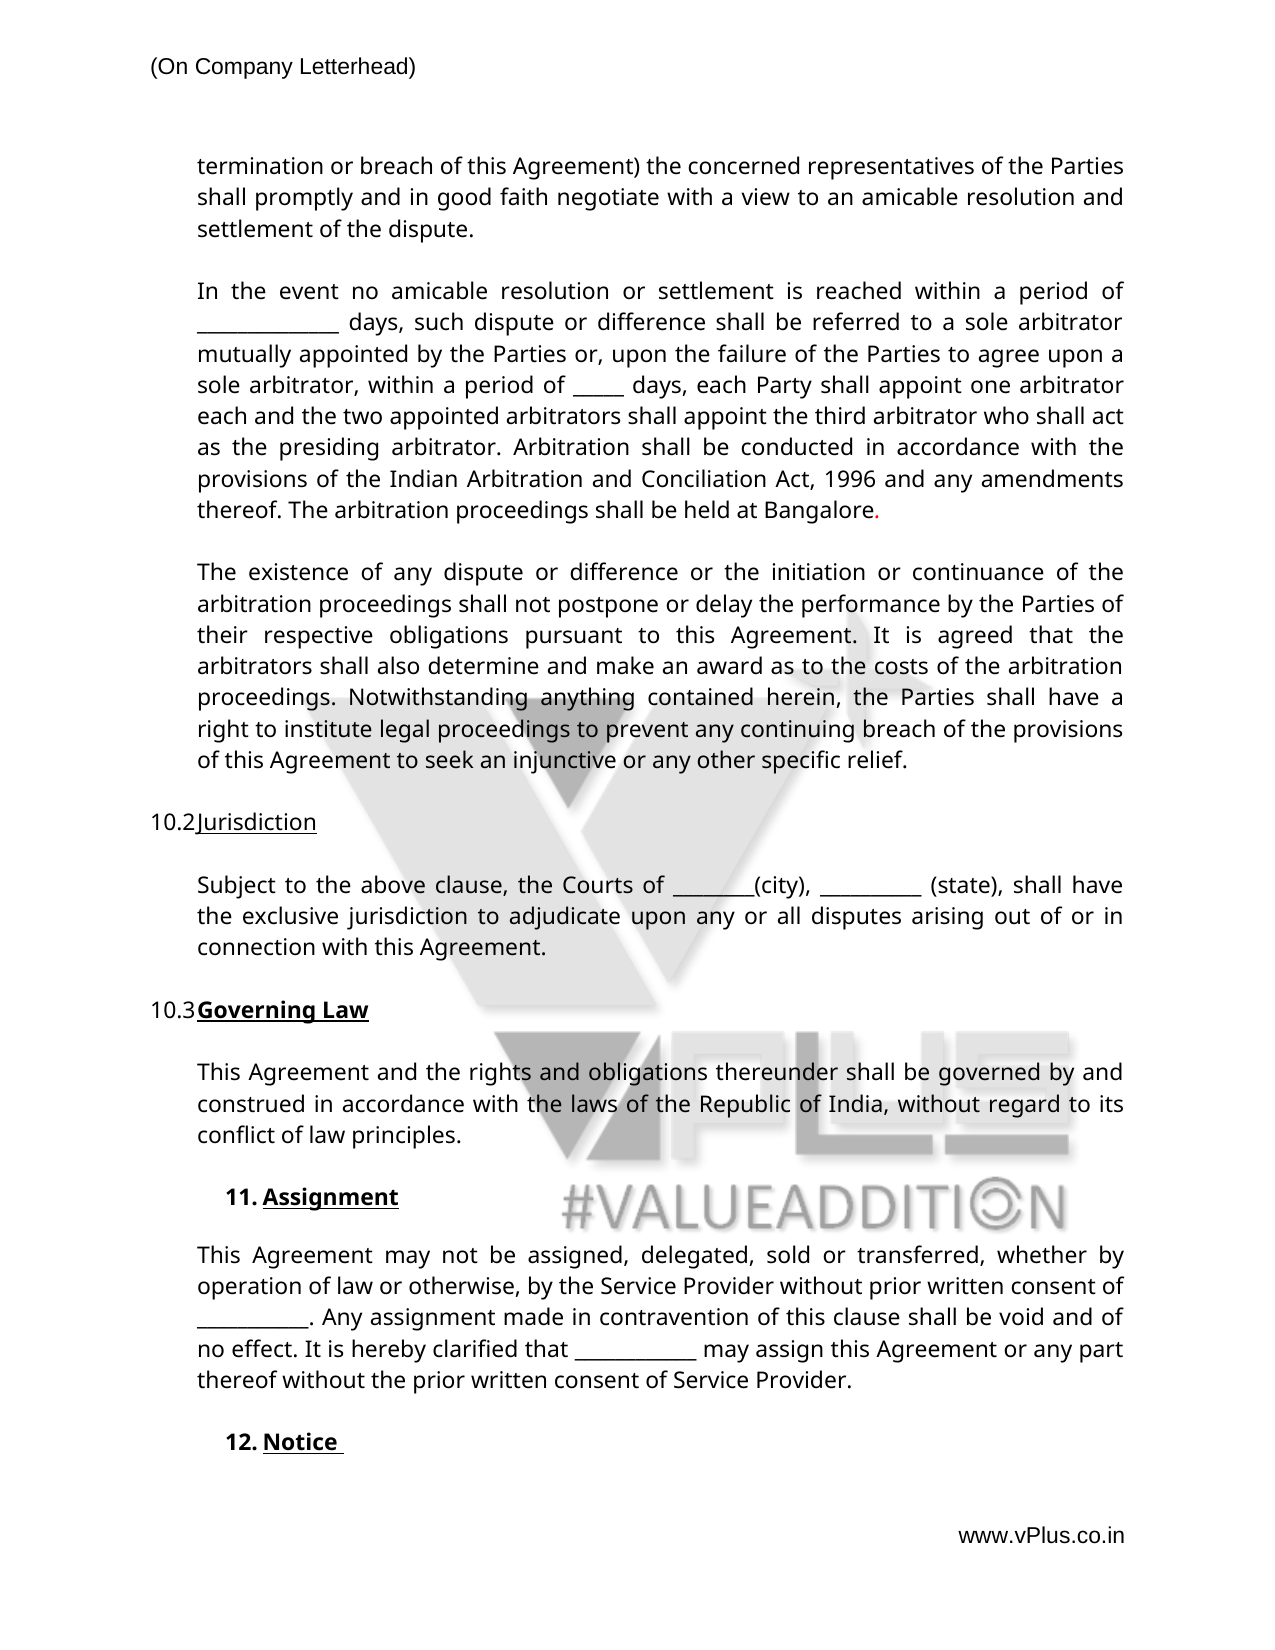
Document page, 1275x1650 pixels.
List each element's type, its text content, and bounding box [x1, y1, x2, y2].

list Assignment [225, 1181, 1125, 1212]
text This Agreement may not be assigned, delegated, sold or transferred, whether by operation of law or otherwise, by the Service Provider without prior written consent of ___________. Any assignment made in contravention of this clause shall be void and of no effect. It is hereby clarified that ____________ may assign this Agreement or any part thereof without the prior written consent of Service Provider. [197, 1239, 1125, 1395]
text Subject to the above clause, the Courts of ________(city), __________ (state), shall have the exclusive jurisdiction to adjudicate upon any or all disputes arising out of or in connection with this Agreement. [197, 869, 1125, 962]
text 10.3 Governing Law [150, 994, 1125, 1025]
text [197, 150, 1125, 244]
list Notice [225, 1426, 1125, 1458]
text This Agreement and the rights and obligations thereunder shall be governed by and construed in accordance with the laws of the Republic of India, without regard to its conflict of law principles. [197, 1056, 1125, 1150]
text 10.2 Jurisdiction [150, 806, 1125, 837]
text The existence of any dispute or difference or the initiation or continuance of the arbitration proceedings shall not postpone or delay the performance by the Parties of their respective obligations pursuant to this Agreement. It is agreed that the arbitrators shall also determine and make an award as to the costs of the arbitration proceedings. Notwithstanding anything contained herein, the Parties shall have a right to institute legal proceedings to prevent any continuing breach of the provisions of this Agreement to seek an injunctive or any other specific relief. [197, 556, 1125, 775]
text In the event no amicable resolution or settlement is reached within a period of ______________ days, such dispute or difference shall be referred to a sole arbitrator mutually appointed by the Parties or, upon the failure of the Parties to agree upon a sole arbitrator, within a period of _____ days, each Party shall appoint one arbitrator each and the two appointed arbitrators shall appoint the third arbitrator who shall act as the presiding arbitrator. Arbitration shall be conducted in accordance with the provisions of the Indian Arbitration and Conciliation Act, 1996 and any amendments thereof. The arbitration proceedings shall be held at Bangalore. [197, 275, 1125, 525]
